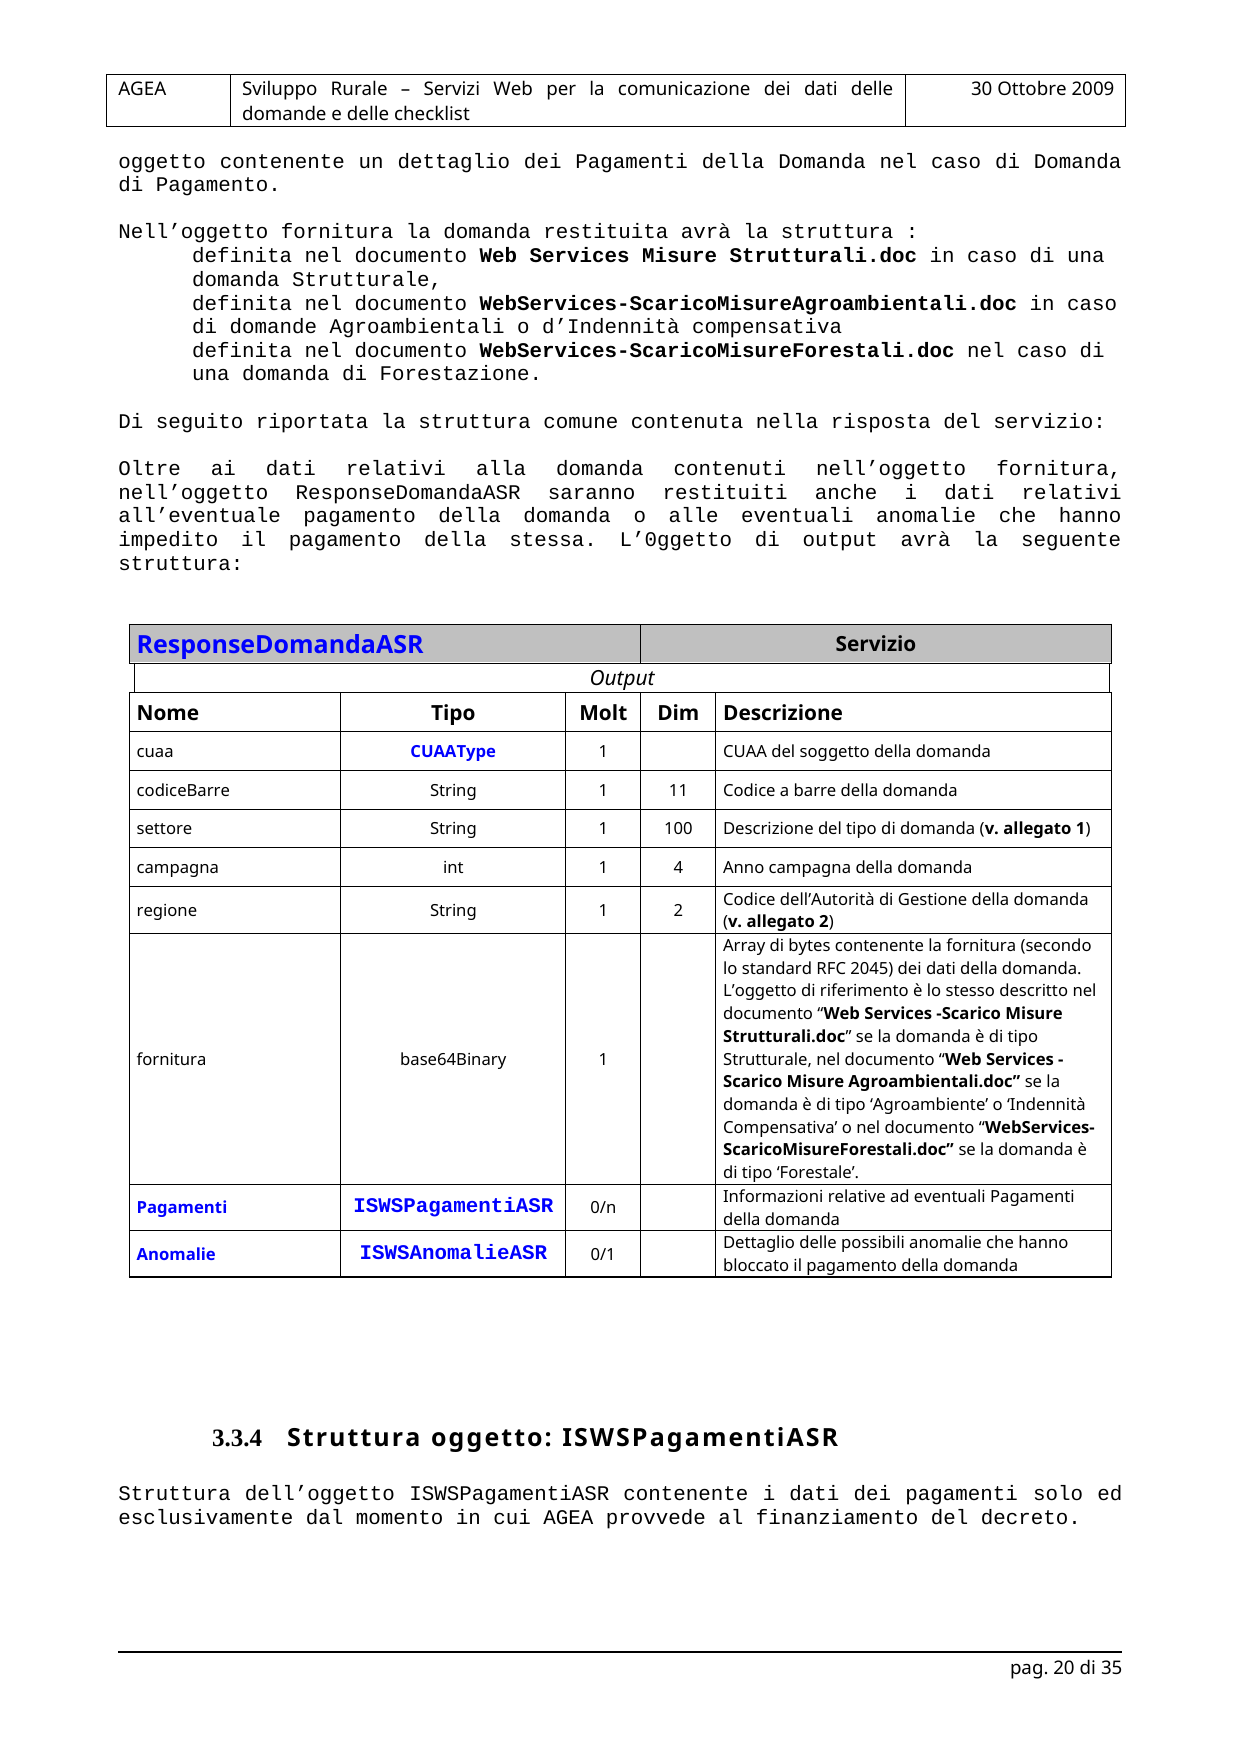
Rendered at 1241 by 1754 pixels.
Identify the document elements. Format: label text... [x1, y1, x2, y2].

table_cell CUAA del soggetto della domanda [716, 732, 1111, 769]
table_cell Molt [566, 693, 640, 731]
text Nell’oggetto fornitura la domanda restituita avrà la struttura : [118, 222, 1122, 245]
table_cell CUAAType [341, 732, 565, 769]
list definita nel documento WebServices-ScaricoMisureForestali.doc nel caso di una domanda di Forestazione. [192, 340, 1122, 387]
table_cell [641, 1231, 715, 1276]
table_cell Dettaglio delle possibili anomalie che hanno bloccato il pagamento della domanda [716, 1231, 1111, 1276]
text Struttura dell’oggetto ISWSPagamentiASR contenente i dati dei pagamenti solo ed esclusivamente dal momento in cui AGEA provvede al finanziamento del decreto. [118, 1483, 1122, 1531]
table_cell [641, 1185, 715, 1230]
table_cell String [341, 887, 565, 933]
table_cell ISWSAnomalieASR [341, 1231, 565, 1276]
table_cell 1 [566, 771, 640, 808]
table_cell 1 [566, 887, 640, 933]
table_cell Informazioni relative ad eventuali Pagamenti della domanda [716, 1185, 1111, 1230]
table_cell Codice a barre della domanda [716, 771, 1111, 808]
text Oltre ai dati relativi alla domanda contenuti nell’oggetto fornitura, nell’oggetto ResponseDomandaASR saranno restituiti anche i dati relativi all’eventuale pagamento della domanda o alle eventuali anomalie che hanno impedito il pagamento della stessa. L’0ggetto di output avrà la seguente struttura: [118, 458, 1122, 576]
table_cell [641, 732, 715, 769]
table_cell regione [130, 887, 340, 933]
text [118, 151, 1122, 198]
table_cell codiceBarre [130, 771, 340, 808]
table_cell Nome [130, 693, 340, 731]
table_cell Array di bytes contenente la fornitura (secondo lo standard RFC 2045) dei dati della domanda. L’oggetto di riferimento è lo stesso descritto nel documento “Web Services -Scarico Misure Strutturali.doc” se la domanda è di tipo Strutturale, nel documento “Web Services -Scarico Misure Agroambientali.doc” se la domanda è di tipo ‘Agroambiente’ o ‘Indennità Compensativa’ o nel documento “WebServices-ScaricoMisureForestali.doc” se la domanda è di tipo ‘Forestale’. [716, 934, 1111, 1183]
table_cell campagna [130, 848, 340, 886]
table_cell 0/1 [566, 1231, 640, 1276]
table_cell ISWSPagamentiASR [341, 1185, 565, 1230]
table_cell Output [135, 664, 1109, 692]
table_cell 1 [566, 810, 640, 847]
table_cell Dim [641, 693, 715, 731]
table_cell 2 [641, 887, 715, 933]
subtitle Struttura oggetto: ISWSPagamentiASR [212, 1419, 1122, 1453]
table_cell String [341, 771, 565, 808]
table_cell Descrizione [716, 693, 1111, 731]
table_cell 1 [566, 732, 640, 769]
table_cell Descrizione del tipo di domanda (v. allegato 1) [716, 810, 1111, 847]
text Di seguito riportata la struttura comune contenuta nella risposta del servizio: [118, 411, 1122, 434]
table_cell Anomalie [130, 1231, 340, 1276]
table_cell fornitura [130, 934, 340, 1183]
table_cell int [341, 848, 565, 886]
table_cell 4 [641, 848, 715, 886]
table_cell Anno campagna della domanda [716, 848, 1111, 886]
table_cell Codice dell’Autorità di Gestione della domanda (v. allegato 2) [716, 887, 1111, 933]
table_header ResponseDomandaASR [130, 625, 640, 662]
table_cell 1 [566, 848, 640, 886]
table_cell base64Binary [341, 934, 565, 1183]
table_header Servizio [641, 625, 1111, 662]
table_cell 0/n [566, 1185, 640, 1230]
table_cell 11 [641, 771, 715, 808]
table_cell cuaa [130, 732, 340, 769]
table_cell [641, 934, 715, 1183]
table_cell 100 [641, 810, 715, 847]
list definita nel documento WebServices-ScaricoMisureAgroambientali.doc in caso di domande Agroambientali o d’Indennità compensativa [192, 292, 1122, 340]
table_cell Pagamenti [130, 1185, 340, 1230]
table_cell Tipo [341, 693, 565, 731]
list definita nel documento Web Services Misure Strutturali.doc in caso di una domanda Strutturale, [192, 245, 1122, 292]
table_cell String [341, 810, 565, 847]
table_cell settore [130, 810, 340, 847]
table_cell 1 [566, 934, 640, 1183]
